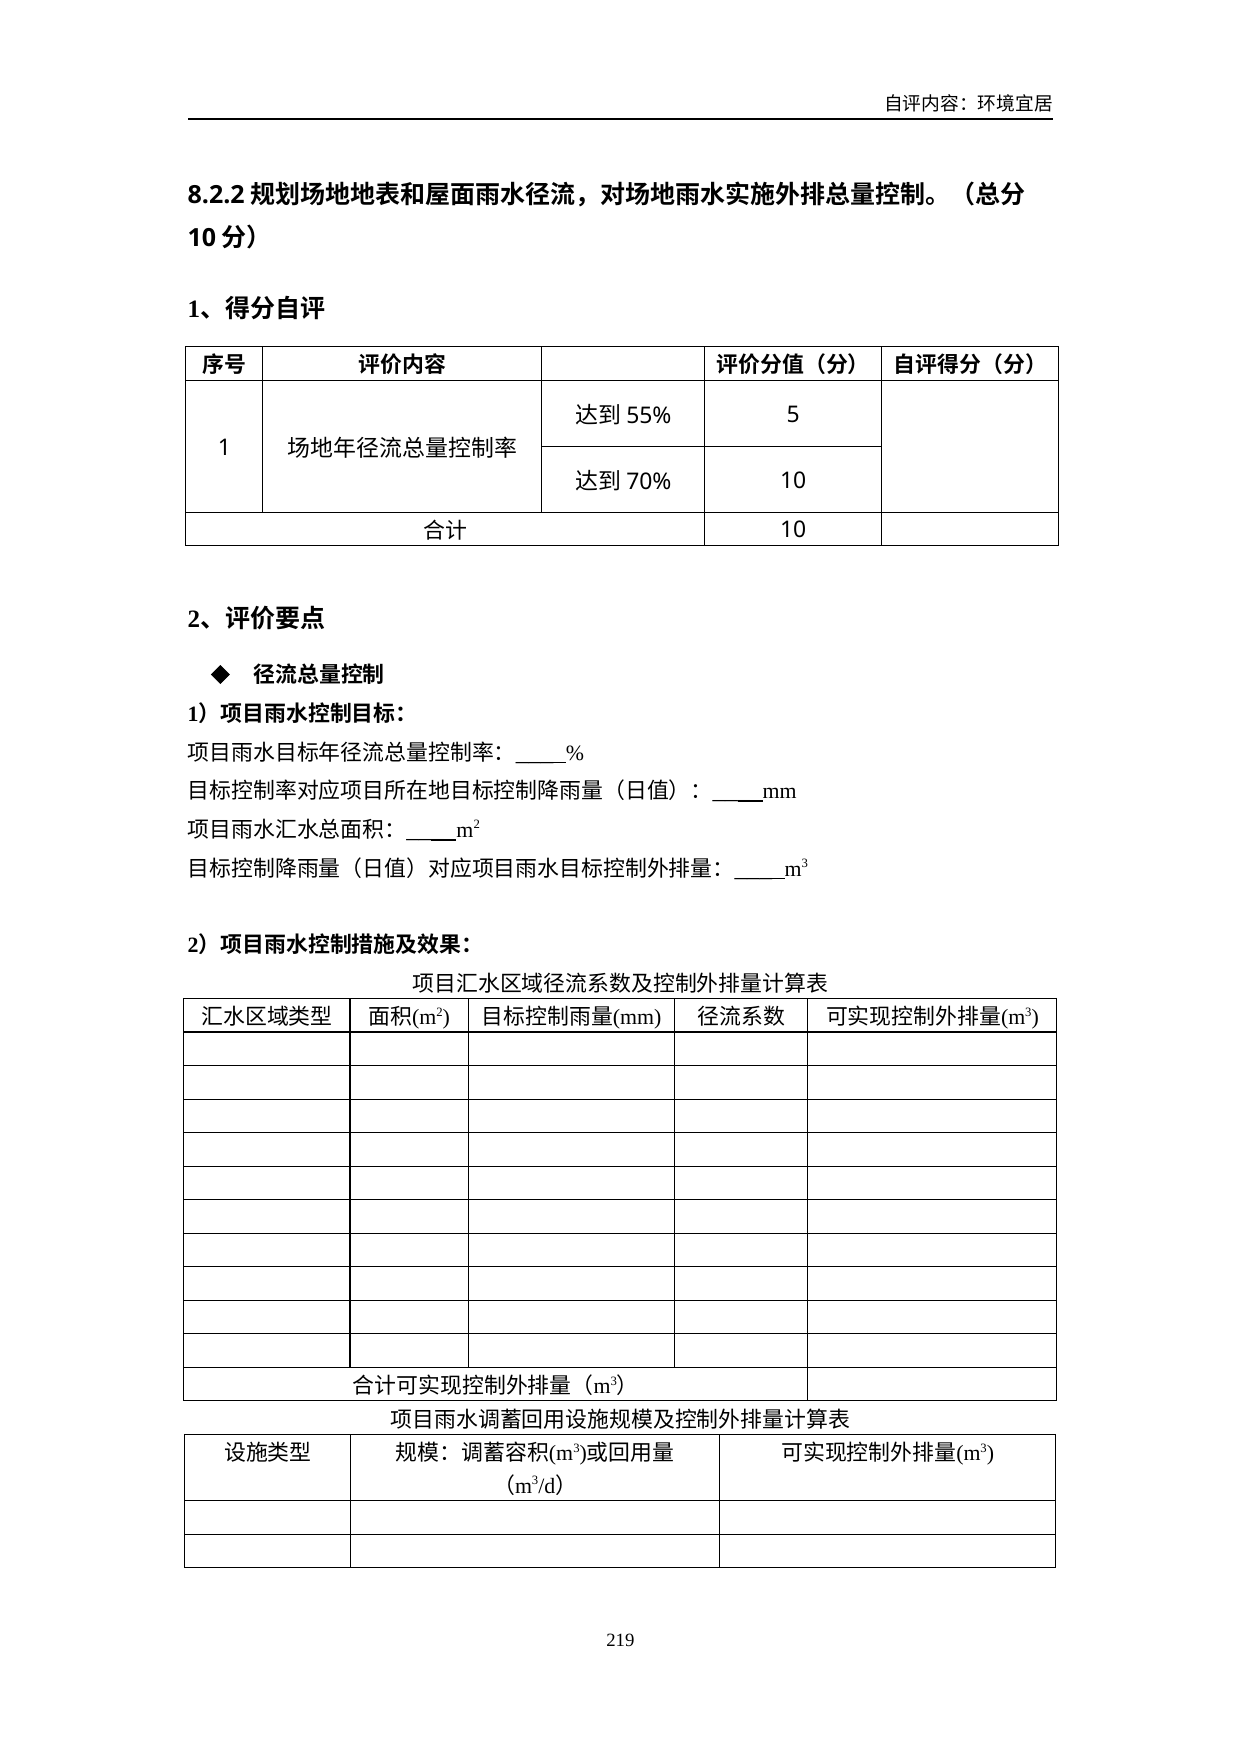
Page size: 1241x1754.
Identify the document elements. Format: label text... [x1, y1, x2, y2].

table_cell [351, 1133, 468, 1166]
text 项目雨水汇水总面积：___ m2 [187, 812, 1053, 844]
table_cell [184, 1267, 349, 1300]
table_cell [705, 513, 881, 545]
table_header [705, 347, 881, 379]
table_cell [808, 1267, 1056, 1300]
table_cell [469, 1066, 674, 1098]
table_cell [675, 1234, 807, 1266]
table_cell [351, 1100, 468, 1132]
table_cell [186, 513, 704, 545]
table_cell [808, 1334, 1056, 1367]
text 项目雨水调蓄回用设施规模及控制外排量计算表 [187, 1401, 1053, 1434]
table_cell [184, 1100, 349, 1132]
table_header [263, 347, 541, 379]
text 1、得分自评 [187, 274, 1053, 339]
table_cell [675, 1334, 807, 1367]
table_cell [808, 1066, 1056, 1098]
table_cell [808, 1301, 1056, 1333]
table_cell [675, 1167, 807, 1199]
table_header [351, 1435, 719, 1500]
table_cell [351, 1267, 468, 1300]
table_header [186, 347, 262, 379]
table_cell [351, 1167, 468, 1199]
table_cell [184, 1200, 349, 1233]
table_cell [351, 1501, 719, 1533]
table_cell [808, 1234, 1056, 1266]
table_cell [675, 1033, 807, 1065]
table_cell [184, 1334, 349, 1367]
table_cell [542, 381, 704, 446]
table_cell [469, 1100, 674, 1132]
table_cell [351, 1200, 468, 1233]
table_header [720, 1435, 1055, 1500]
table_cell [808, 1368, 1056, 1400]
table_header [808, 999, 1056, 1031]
text 项目雨水目标年径流总量控制率：___ % [187, 734, 1053, 767]
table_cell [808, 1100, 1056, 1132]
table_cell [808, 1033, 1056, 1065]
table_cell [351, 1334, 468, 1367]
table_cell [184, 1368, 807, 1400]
subtitle 8.2.2规划场地地表和屋面雨水径流，对场地雨水实施外排总量控制。（总分10分） [187, 174, 1053, 254]
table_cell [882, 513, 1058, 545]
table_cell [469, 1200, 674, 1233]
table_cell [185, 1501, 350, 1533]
list 径流总量控制 [209, 657, 1053, 689]
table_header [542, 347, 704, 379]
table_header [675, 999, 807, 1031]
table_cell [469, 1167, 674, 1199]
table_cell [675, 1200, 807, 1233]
text 2、评价要点 [187, 584, 1053, 649]
text 项目汇水区域径流系数及控制外排量计算表 [187, 965, 1053, 998]
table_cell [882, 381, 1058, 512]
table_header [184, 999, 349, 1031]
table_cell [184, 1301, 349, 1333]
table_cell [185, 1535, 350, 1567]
text 目标控制降雨量（日值）对应项目雨水目标控制外排量：___ m3 [187, 850, 1053, 883]
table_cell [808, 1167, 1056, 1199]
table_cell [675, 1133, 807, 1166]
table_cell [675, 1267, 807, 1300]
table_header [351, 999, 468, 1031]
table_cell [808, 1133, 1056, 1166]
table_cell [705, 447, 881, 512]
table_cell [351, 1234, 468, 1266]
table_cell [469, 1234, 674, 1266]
text 目标控制率对应项目所在地目标控制降雨量（日值）：___ mm [187, 773, 1053, 805]
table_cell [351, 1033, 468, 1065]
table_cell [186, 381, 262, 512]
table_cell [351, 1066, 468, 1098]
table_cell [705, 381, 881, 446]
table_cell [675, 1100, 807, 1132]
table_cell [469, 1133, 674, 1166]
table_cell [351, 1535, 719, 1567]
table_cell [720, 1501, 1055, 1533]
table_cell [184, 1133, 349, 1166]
text 1）项目雨水控制目标： [187, 695, 1053, 728]
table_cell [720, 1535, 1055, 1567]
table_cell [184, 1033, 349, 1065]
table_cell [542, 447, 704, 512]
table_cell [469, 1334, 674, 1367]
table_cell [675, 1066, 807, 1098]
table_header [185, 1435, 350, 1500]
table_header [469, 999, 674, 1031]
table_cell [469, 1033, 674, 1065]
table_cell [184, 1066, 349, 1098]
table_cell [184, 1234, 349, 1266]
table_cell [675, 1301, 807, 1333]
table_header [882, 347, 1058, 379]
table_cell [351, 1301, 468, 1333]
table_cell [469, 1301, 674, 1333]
text 2）项目雨水控制措施及效果： [187, 927, 1053, 959]
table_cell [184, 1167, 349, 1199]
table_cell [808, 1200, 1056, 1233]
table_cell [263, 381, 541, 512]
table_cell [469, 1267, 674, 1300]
